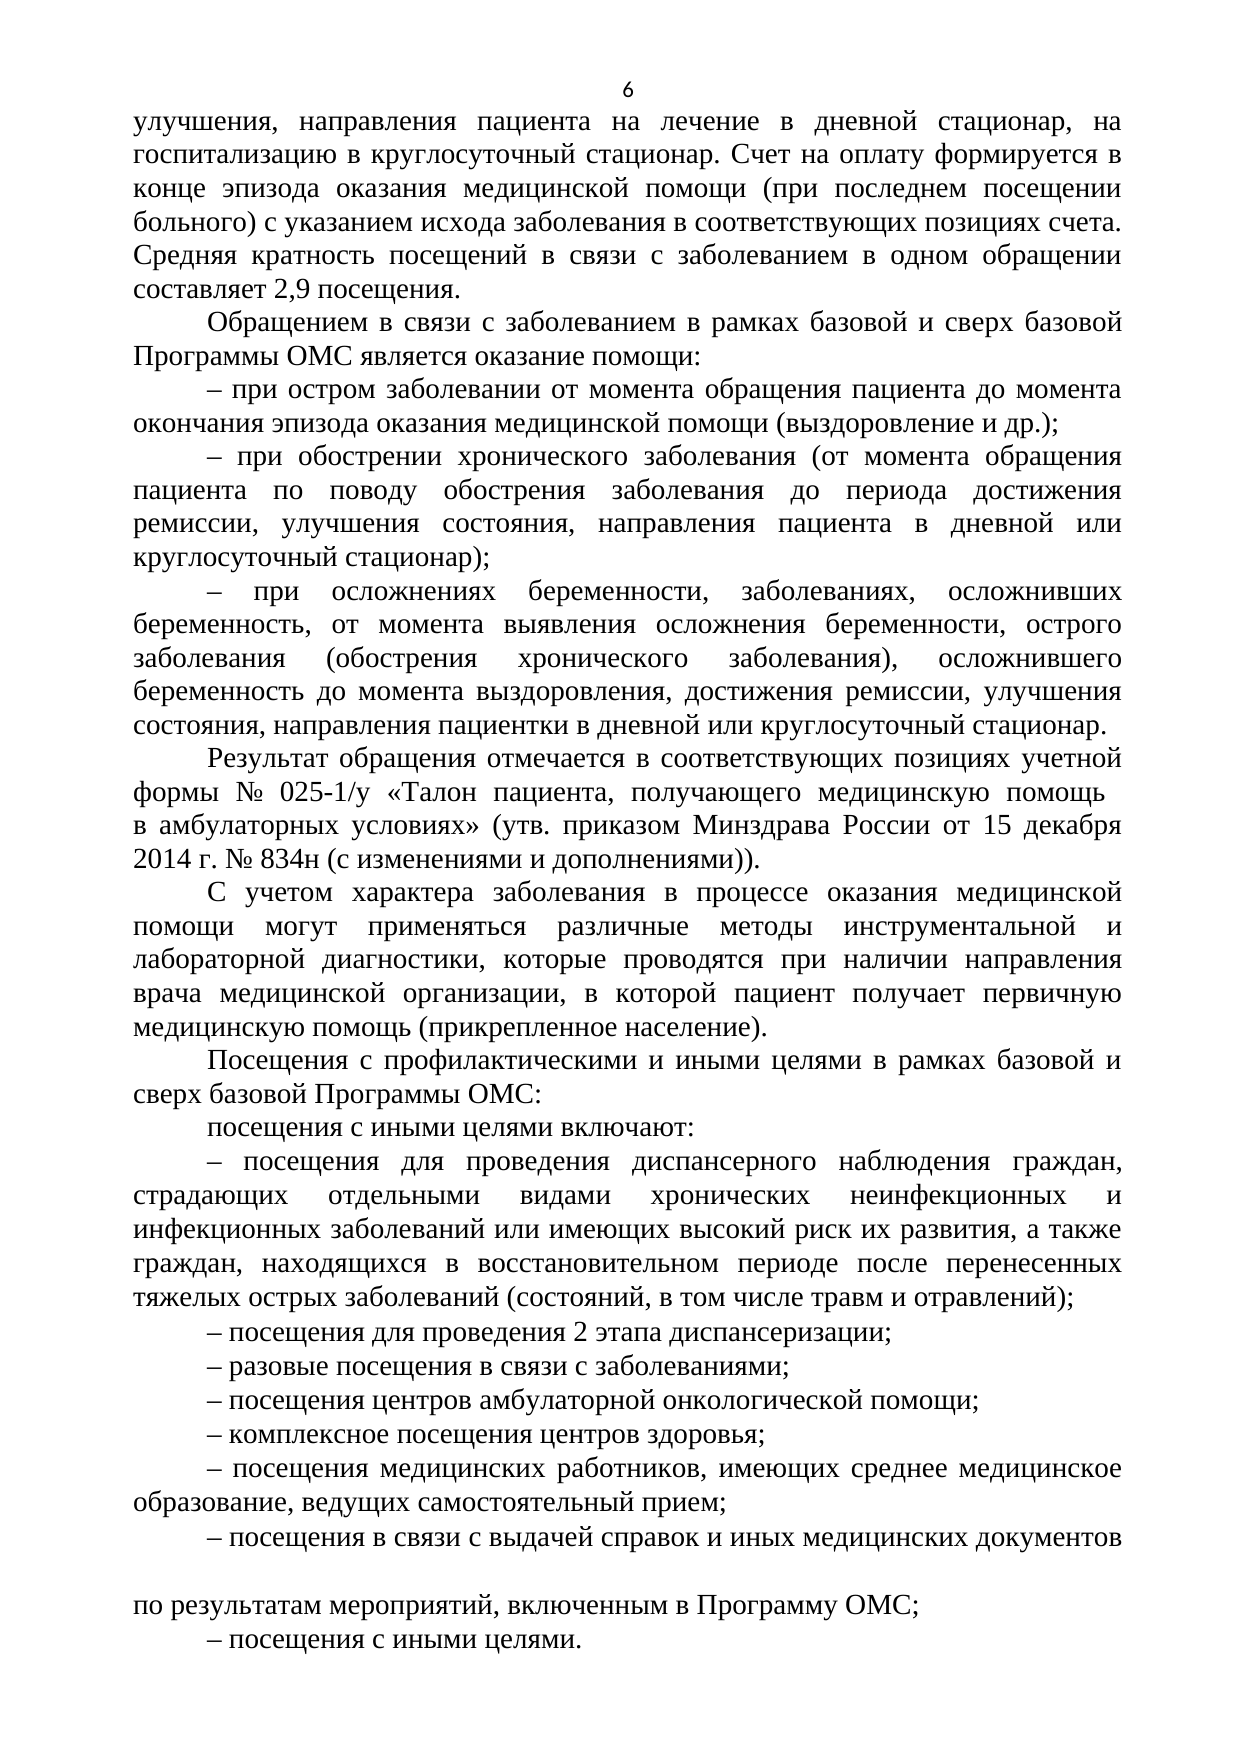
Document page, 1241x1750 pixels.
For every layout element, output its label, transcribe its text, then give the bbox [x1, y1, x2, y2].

text – посещения в связи с выдачей справок и иных медицинских документов по результатам мероприятий, включенным в Программу ОМС; [133, 1519, 1123, 1621]
text – посещения для проведения 2 этапа диспансеризации; [133, 1314, 1123, 1347]
text Результат обращения отмечается в соответствующих позициях учетной формы № 025-1/у «Талон пациента, получающего медицинскую помощь в амбулаторных условиях» (утв. приказом Минздрава России от 15 декабря 2014 г. № 834н (с изменениями и дополнениями)). [133, 740, 1123, 874]
text Обращением в связи с заболеванием в рамках базовой и сверх базовой Программы ОМС является оказание помощи: [133, 304, 1123, 371]
text – посещения центров амбулаторной онкологической помощи; [133, 1382, 1123, 1416]
text – посещения для проведения диспансерного наблюдения граждан, страдающих отдельными видами хронических неинфекционных и инфекционных заболеваний или имеющих высокий риск их развития, а также граждан, находящихся в восстановительном периоде после перенесенных тяжелых острых заболеваний (состояний, в том числе травм и отравлений); [133, 1143, 1123, 1313]
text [133, 103, 1123, 304]
text – при остром заболевании от момента обращения пациента до момента окончания эпизода оказания медицинской помощи (выздоровление и др.); [133, 371, 1123, 438]
text – посещения с иными целями. [133, 1621, 1123, 1655]
text – комплексное посещения центров здоровья; [133, 1416, 1123, 1450]
text – при осложнениях беременности, заболеваниях, осложнивших беременность, от момента выявления осложнения беременности, острого заболевания (обострения хронического заболевания), осложнившего беременность до момента выздоровления, достижения ремиссии, улучшения состояния, направления пациентки в дневной или круглосуточный стационар. [133, 573, 1123, 740]
text – при обострении хронического заболевания (от момента обращения пациента по поводу обострения заболевания до периода достижения ремиссии, улучшения состояния, направления пациента в дневной или круглосуточный стационар); [133, 438, 1123, 573]
text С учетом характера заболевания в процессе оказания медицинской помощи могут применяться различные методы инструментальной и лабораторной диагностики, которые проводятся при наличии направления врача медицинской организации, в которой пациент получает первичную медицинскую помощь (прикрепленное население). [133, 874, 1123, 1042]
text – посещения медицинских работников, имеющих среднее медицинское образование, ведущих самостоятельный прием; [133, 1450, 1123, 1518]
text – разовые посещения в связи с заболеваниями; [133, 1348, 1123, 1381]
text посещения с иными целями включают: [133, 1109, 1123, 1143]
text Посещения с профилактическими и иными целями в рамках базовой и сверх базовой Программы ОМС: [133, 1042, 1123, 1109]
